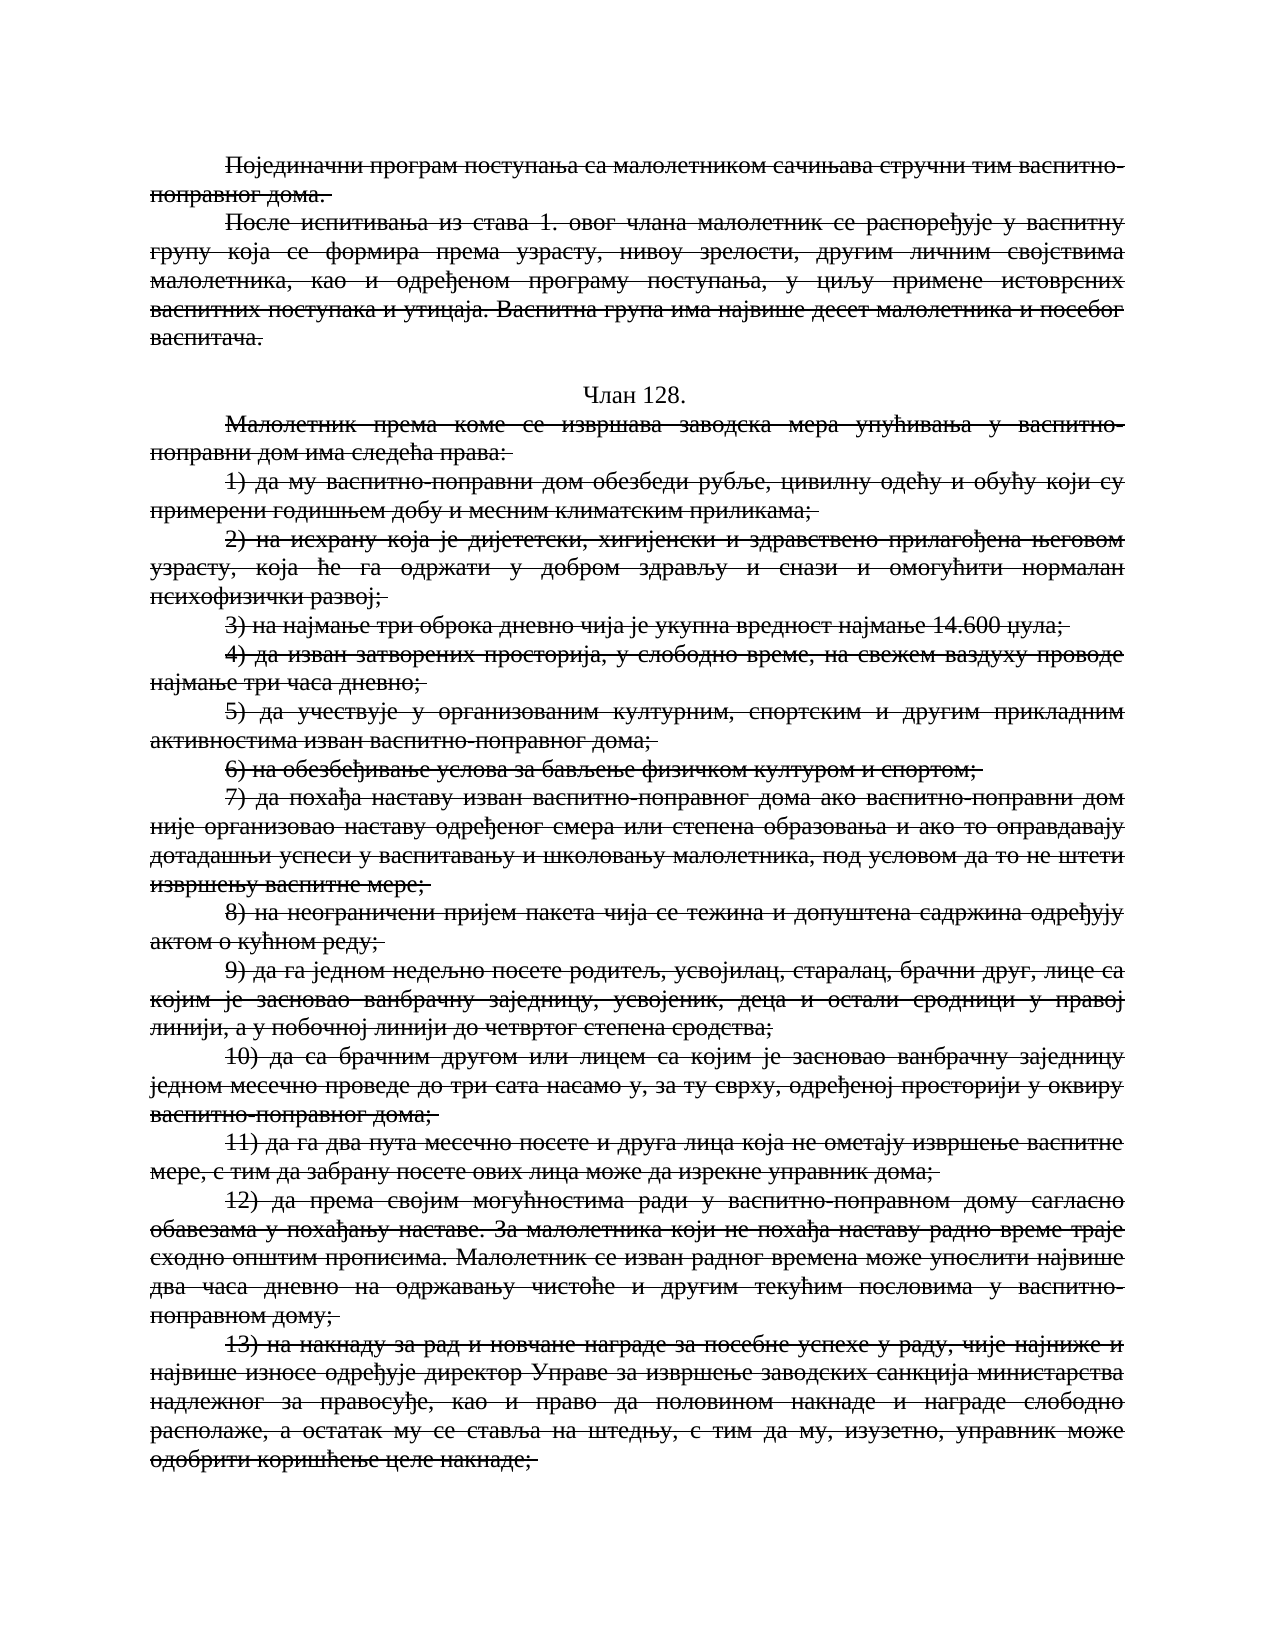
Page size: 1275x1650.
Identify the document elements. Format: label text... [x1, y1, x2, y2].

text 5) да учествује у организованим културним, спортским и другим прикладним активностима изван васпитно-поправног дома; [150, 696, 1125, 754]
text 12) да према својим могућностима ради у васпитно-поправном дому сагласно обавезама у похађању наставе. За малолетника који не похађа наставу радно време траје сходно општим прописима. Малолетник се изван радног времена може упослити највише два часа дневно на одржавању чистоће и другим текућим пословима у васпитно-поправном дому; [150, 1259, 1125, 1287]
text 13) на накнаду за рад и новчане награде за посебне успехе у раду, чије најниже и највише износе одређује директор Управе за извршење заводских санкција министарства надлежног за правосуђе, као и право да половином накнаде и награде слободно располаже, а остатак му се ставља на штедњу, с тим да му, изузетно, управник може одобрити коришћење целе накнаде; [150, 1403, 1125, 1431]
text Малолетник према коме се извршава заводска мера упућивања у васпитно-поправни дом има следећа права: [150, 409, 1125, 466]
text 12) да према својим могућностима ради у васпитно-поправном дому сагласно обавезама у похађању наставе. За малолетника који не похађа наставу радно време траје сходно општим прописима. Малолетник се изван радног времена може упослити највише два часа дневно на одржавању чистоће и другим текућим пословима у васпитно-поправном дому; [150, 1185, 1125, 1229]
text После испитивања из става 1. овог члана малолетник се распоређује у васпитну групу која се формира према узрасту, нивоу зрелости, другим личним својствима малолетника, као и одређеном програму поступања, у циљу примене истоврсних васпитних поступака и утицаја. Васпитна група има највише десет малолетника и посебог васпитача. [150, 207, 1125, 252]
text 2) на исхрану која је дијететски, хигијенски и здравствено прилагођена његовом узрасту, која ће га одржати у добром здрављу и снази и омогућити нормалан психофизички развој; [150, 524, 1125, 568]
text 12) да према својим могућностима ради у васпитно-поправном дому сагласно обавезама у похађању наставе. За малолетника који не похађа наставу радно време траје сходно општим прописима. Малолетник се изван радног времена може упослити највише два часа дневно на одржавању чистоће и другим текућим пословима у васпитно-поправном дому; [150, 1288, 1125, 1329]
text 9) да га једном недељно посете родитељ, усвојилац, старалац, брачни друг, лице са којим је засновао ванбрачну заједницу, усвојеник, деца и остали сродници у правој линији, а у побочној линији до четвртог степена сродства; [150, 955, 1125, 999]
text 9) да га једном недељно посете родитељ, усвојилац, старалац, брачни друг, лице са којим је засновао ванбрачну заједницу, усвојеник, деца и остали сродници у правој линији, а у побочној линији до четвртог степена сродства; [150, 1001, 1125, 1041]
text 13) на накнаду за рад и новчане награде за посебне успехе у раду, чије најниже и највише износе одређује директор Управе за извршење заводских санкција министарства надлежног за правосуђе, као и право да половином накнаде и награде слободно располаже, а остатак му се ставља на штедњу, с тим да му, изузетно, управник може одобрити коришћење целе накнаде; [150, 1432, 1125, 1472]
text 10) да са брачним другом или лицем са којим је засновао ванбрачну заједницу једном месечно проведе до три сата насамо у, за ту сврху, одређеној просторији у оквиру васпитно-поправног дома; [150, 1041, 1125, 1127]
text После испитивања из става 1. овог члана малолетник се распоређује у васпитну групу која се формира према узрасту, нивоу зрелости, другим личним својствима малолетника, као и одређеном програму поступања, у циљу примене истоврсних васпитних поступака и утицаја. Васпитна група има највише десет малолетника и посебог васпитача. [150, 282, 1125, 351]
text 13) на накнаду за рад и новчане награде за посебне успехе у раду, чије најниже и највише износе одређује директор Управе за извршење заводских санкција министарства надлежног за правосуђе, као и право да половином накнаде и награде слободно располаже, а остатак му се ставља на штедњу, с тим да му, изузетно, управник може одобрити коришћење целе накнаде; [150, 1329, 1125, 1402]
text 8) на неограничени пријем пакета чија се тежина и допуштена садржина одређују актом о кућном реду; [150, 897, 1125, 955]
text 1) да му васпитно-поправни дом обезбеди рубље, цивилну одећу и обућу који су примерени годишњем добу и месним климатским приликама; [150, 466, 1125, 524]
text 7) да похађа наставу изван васпитно-поправног дома ако васпитно-поправни дом није организовао наставу одређеног смера или степена образовања и ако то оправдавају дотадашњи успеси у васпитавању и школовању малолетника, под условом да то не штети извршењу васпитне мере; [150, 857, 1125, 897]
text 4) да изван затворених просторија, у слободно време, на свежем ваздуху проводе најмање три часа дневно; [150, 639, 1125, 696]
text 7) да похађа наставу изван васпитно-поправног дома ако васпитно-поправни дом није организовао наставу одређеног смера или степена образовања и ако то оправдавају дотадашњи успеси у васпитавању и школовању малолетника, под условом да то не штети извршењу васпитне мере; [150, 782, 1125, 827]
text Појединачни програм поступања са малолетником сачињава стручни тим васпитно-поправног дома. [150, 150, 1125, 207]
text 11) да га два пута месечно посете и друга лица која не ометају извршење васпитне мере, с тим да забрану посете ових лица може да изрекне управник дома; [150, 1127, 1125, 1185]
text 6) на обезбеђивање услова за бављење физичком културом и спортом; [150, 754, 1125, 782]
text 12) да према својим могућностима ради у васпитно-поправном дому сагласно обавезама у похађању наставе. За малолетника који не похађа наставу радно време траје сходно општим прописима. Малолетник се изван радног времена може упослити највише два часа дневно на одржавању чистоће и другим текућим пословима у васпитно-поправном дому; [150, 1231, 1125, 1258]
text 3) на најмање три оброка дневно чија је укупна вредност најмање 14.600 џула; [150, 610, 1125, 639]
text 7) да похађа наставу изван васпитно-поправног дома ако васпитно-поправни дом није организовао наставу одређеног смера или степена образовања и ако то оправдавају дотадашњи успеси у васпитавању и школовању малолетника, под условом да то не штети извршењу васпитне мере; [150, 828, 1125, 856]
text После испитивања из става 1. овог члана малолетник се распоређује у васпитну групу која се формира према узрасту, нивоу зрелости, другим личним својствима малолетника, као и одређеном програму поступања, у циљу примене истоврсних васпитних поступака и утицаја. Васпитна група има највише десет малолетника и посебог васпитача. [150, 253, 1125, 281]
text 2) на исхрану која је дијететски, хигијенски и здравствено прилагођена његовом узрасту, која ће га одржати у добром здрављу и снази и омогућити нормалан психофизички развој; [150, 569, 1125, 610]
text Члан 128. [150, 380, 1125, 409]
